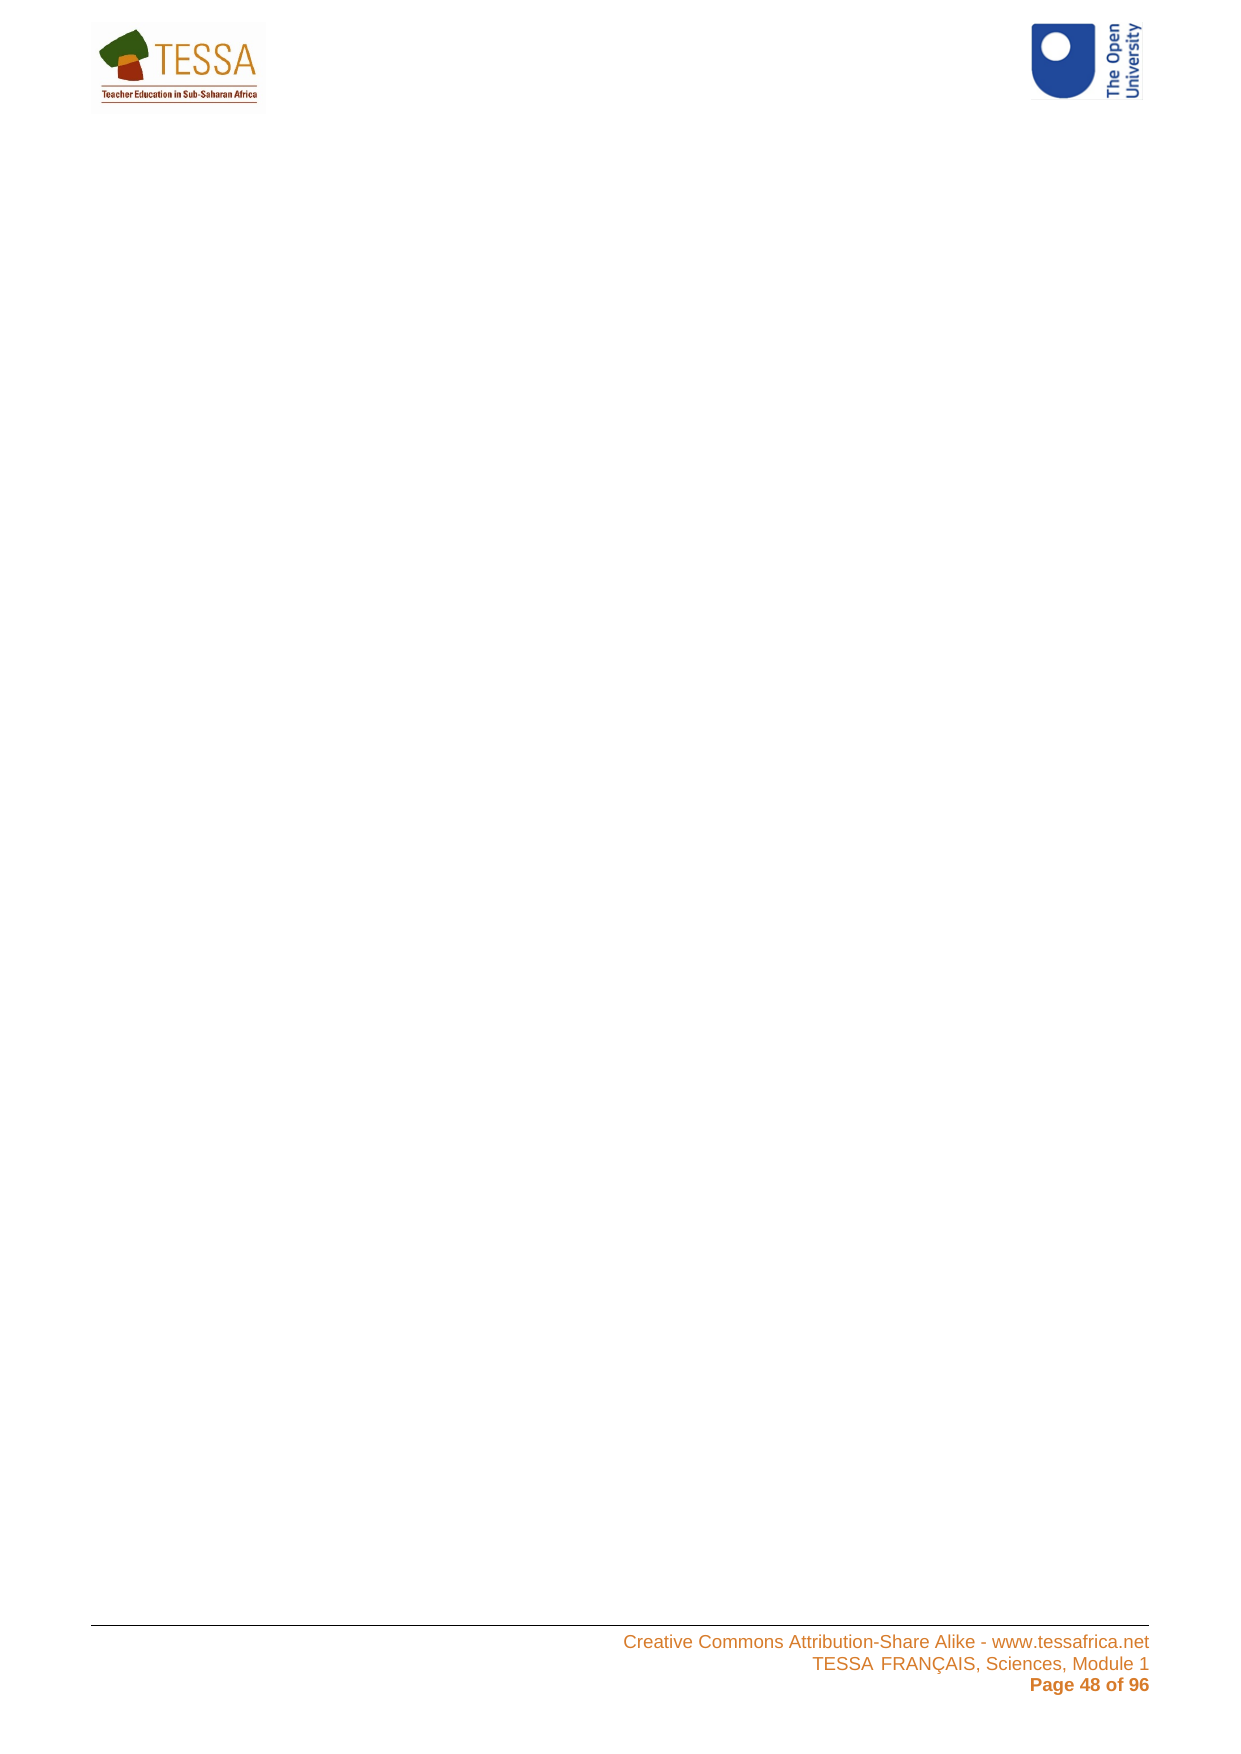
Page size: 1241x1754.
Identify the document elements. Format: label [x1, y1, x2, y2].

picture [91, 22, 266, 114]
picture [1031, 22, 1144, 101]
